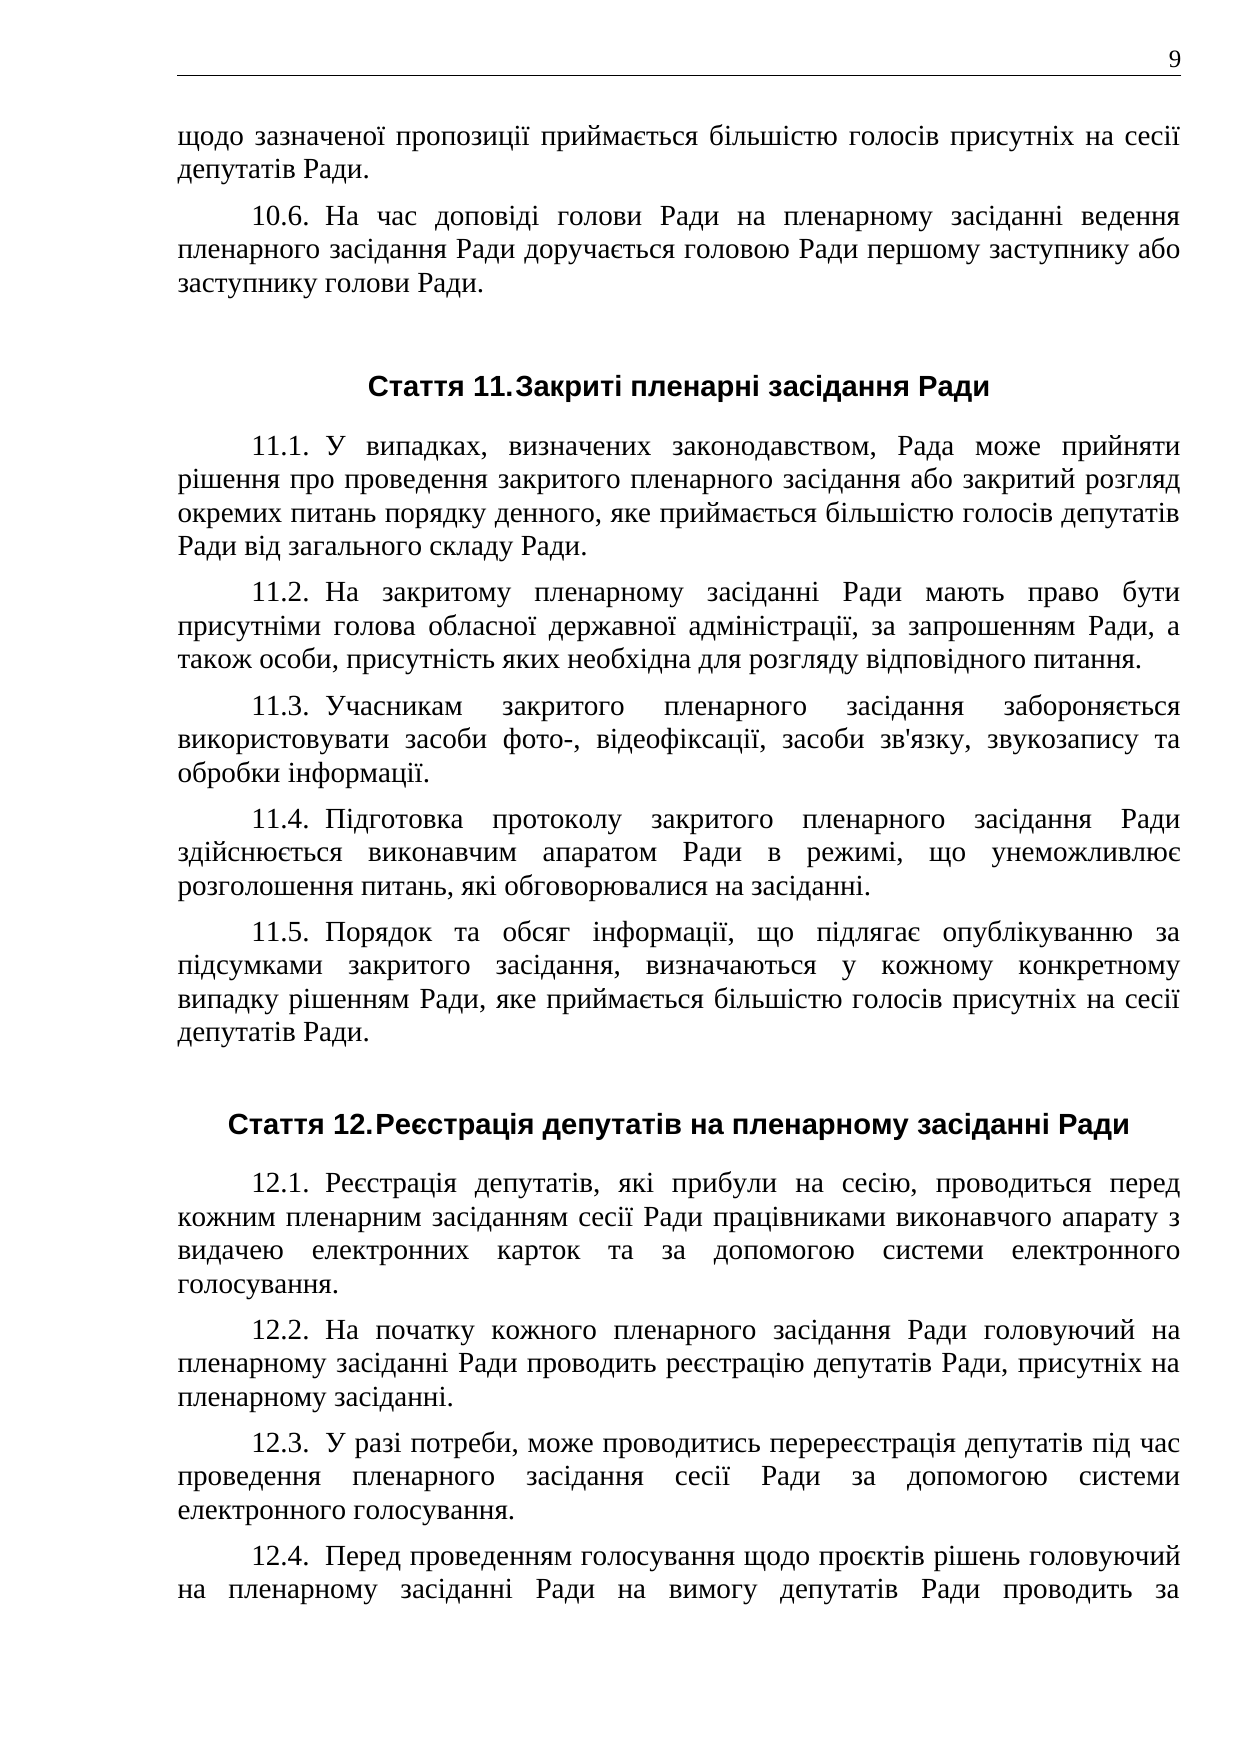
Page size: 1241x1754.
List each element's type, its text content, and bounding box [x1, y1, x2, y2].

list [177, 118, 1181, 185]
list Учасникам закритого пленарного засідання забороняється використовувати засоби фото-, відеофіксації, засоби зв'язку, звукозапису та обробки інформації. [177, 688, 1181, 788]
list На початку кожного пленарного засідання Ради головуючий на пленарному засіданні Ради проводить реєстрацію депутатів Ради, присутніх на пленарному засіданні. [177, 1312, 1181, 1412]
list На час доповіді голови Ради на пленарному засіданні ведення пленарного засідання Ради доручається головою Ради першому заступнику або заступнику голови Ради. [177, 198, 1181, 298]
list На закритому пленарному засіданні Ради мають право бути присутніми голова обласної державної адміністрації, за запрошенням Ради, а також особи, присутність яких необхідна для розгляду відповідного питання. [177, 574, 1181, 675]
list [177, 1538, 1181, 1605]
subtitle Закриті пленарні засідання Ради [177, 369, 1181, 403]
list Порядок та обсяг інформації, що підлягає опублікуванню за підсумками закритого засідання, визначаються у кожному конкретному випадку рішенням Ради, яке приймається більшістю голосів присутніх на сесії депутатів Ради. [177, 914, 1181, 1048]
list Підготовка протоколу закритого пленарного засідання Ради здійснюється виконавчим апаратом Ради в режимі, що унеможливлює розголошення питань, які обговорювалися на засіданні. [177, 801, 1181, 901]
subtitle Реєстрація депутатів на пленарному засіданні Ради [177, 1107, 1181, 1140]
list У випадках, визначених законодавством, Рада може прийняти рішення про проведення закритого пленарного засідання або закритий розгляд окремих питань порядку денного, яке приймається більшістю голосів депутатів Ради від загального складу Ради. [177, 428, 1181, 562]
list У разі потреби, може проводитись перереєстрація депутатів під час проведення пленарного засідання сесії Ради за допомогою системи електронного голосування. [177, 1425, 1181, 1526]
list Реєстрація депутатів, які прибули на сесію, проводиться перед кожним пленарним засіданням сесії Ради працівниками виконавчого апарату з видачею електронних карток та за допомогою системи електронного голосування. [177, 1165, 1181, 1299]
